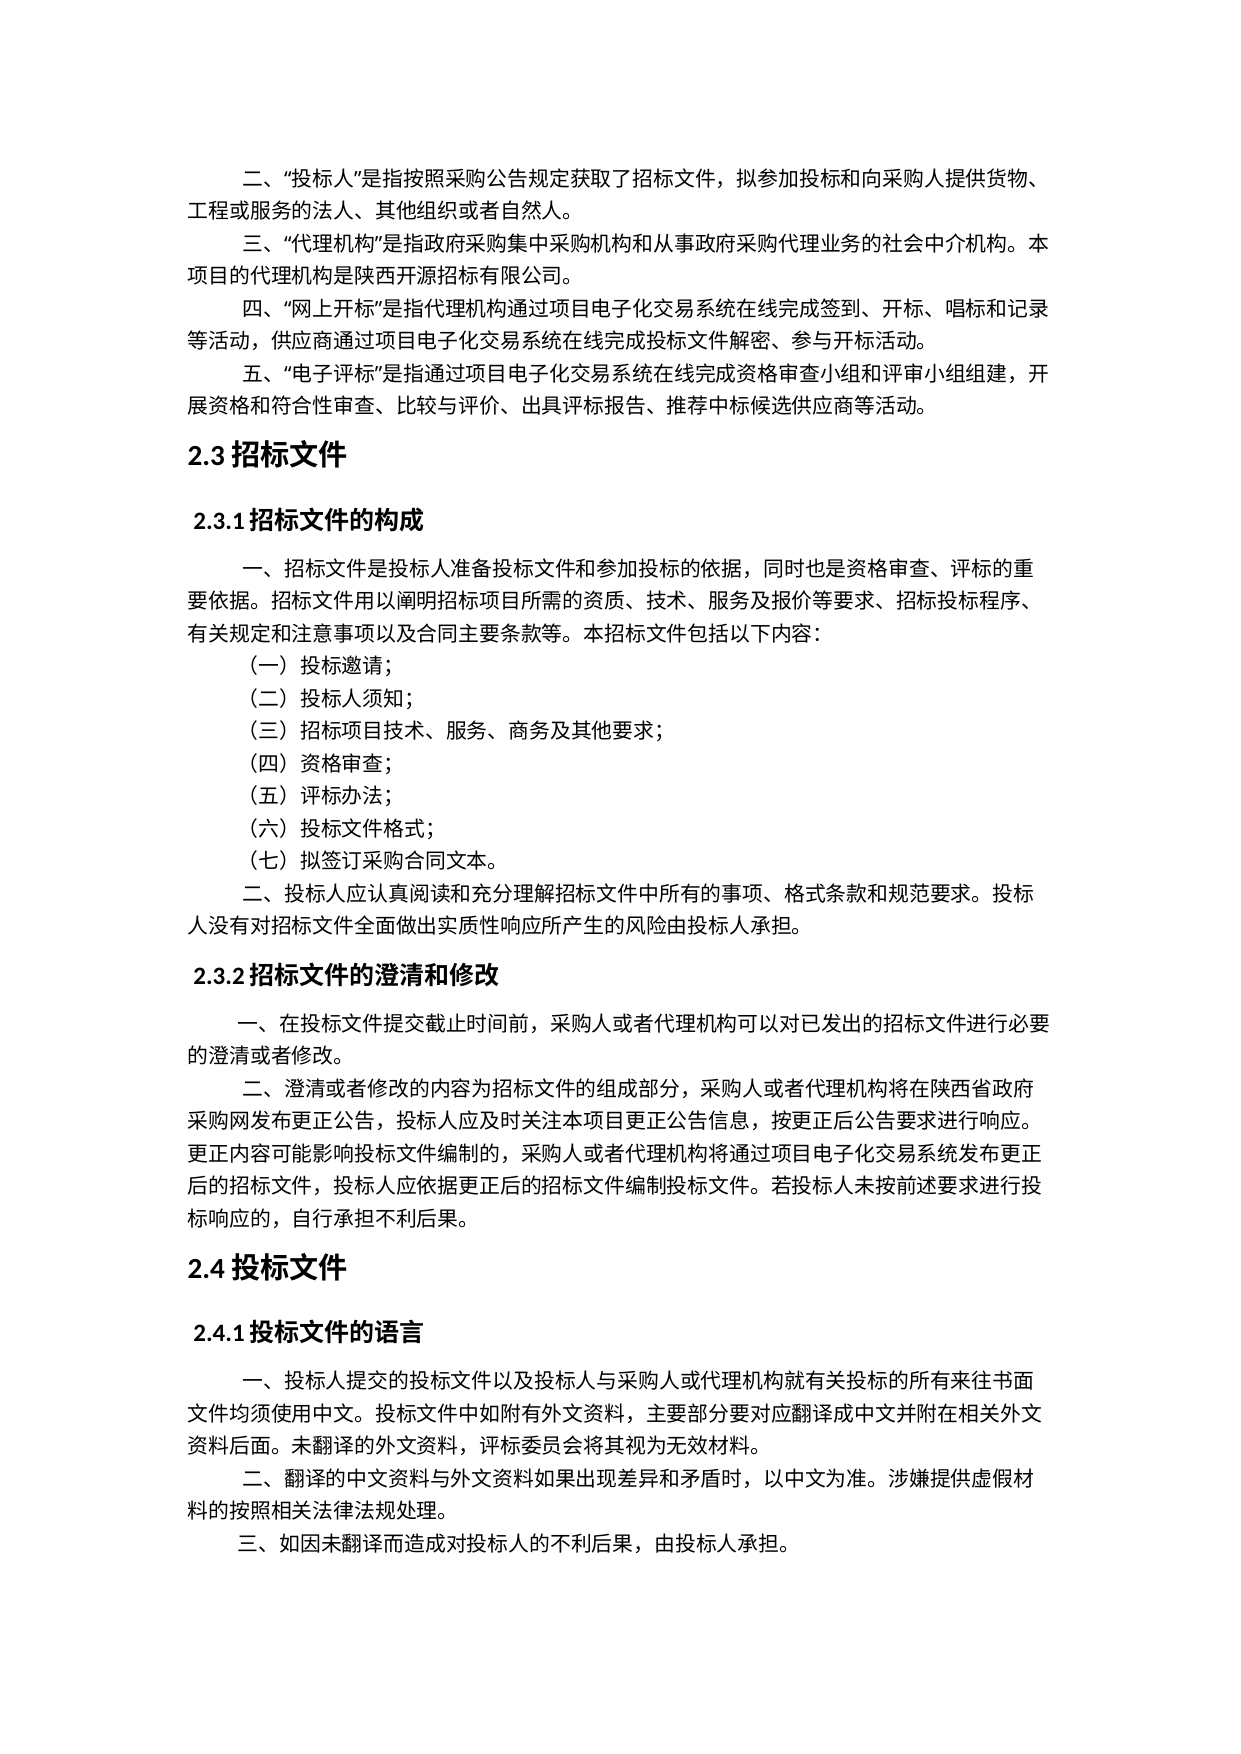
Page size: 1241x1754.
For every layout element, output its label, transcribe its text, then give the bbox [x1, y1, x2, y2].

text 一、在投标文件提交截止时间前，采购人或者代理机构可以对已发出的招标文件进行必要的澄清或者修改。 [187, 1007, 1053, 1072]
text 2.3.2招标文件的澄清和修改 [187, 942, 1053, 1007]
text 一、招标文件是投标人准备投标文件和参加投标的依据，同时也是资格审查、评标的重要依据。招标文件用以阐明招标项目所需的资质、技术、服务及报价等要求、招标投标程序、有关规定和注意事项以及合同主要条款等。本招标文件包括以下内容： [187, 552, 1053, 649]
text 二、澄清或者修改的内容为招标文件的组成部分，采购人或者代理机构将在陕西省政府采购网发布更正公告，投标人应及时关注本项目更正公告信息，按更正后公告要求进行响应。更正内容可能影响投标文件编制的，采购人或者代理机构将通过项目电子化交易系统发布更正后的招标文件，投标人应依据更正后的招标文件编制投标文件。若投标人未按前述要求进行投标响应的，自行承担不利后果。 [187, 1072, 1053, 1234]
text 三、“代理机构”是指政府采购集中采购机构和从事政府采购代理业务的社会中介机构。本项目的代理机构是陕西开源招标有限公司。 [187, 227, 1053, 292]
text （四）资格审查； [187, 747, 1053, 779]
text （二）投标人须知； [187, 682, 1053, 714]
text 三、如因未翻译而造成对投标人的不利后果，由投标人承担。 [187, 1527, 1053, 1559]
text 2.3招标文件 [187, 422, 1053, 487]
text 二、翻译的中文资料与外文资料如果出现差异和矛盾时，以中文为准。涉嫌提供虚假材料的按照相关法律法规处理。 [187, 1462, 1053, 1527]
text 2.4.1投标文件的语言 [187, 1299, 1053, 1364]
text 一、投标人提交的投标文件以及投标人与采购人或代理机构就有关投标的所有来往书面文件均须使用中文。投标文件中如附有外文资料，主要部分要对应翻译成中文并附在相关外文资料后面。未翻译的外文资料，评标委员会将其视为无效材料。 [187, 1364, 1053, 1462]
text （七）拟签订采购合同文本。 [187, 844, 1053, 877]
text （五）评标办法； [187, 779, 1053, 812]
text （六）投标文件格式； [187, 812, 1053, 844]
text 五、“电子评标”是指通过项目电子化交易系统在线完成资格审查小组和评审小组组建，开展资格和符合性审查、比较与评价、出具评标报告、推荐中标候选供应商等活动。 [187, 357, 1053, 422]
text 2.4投标文件 [187, 1234, 1053, 1299]
text 四、“网上开标”是指代理机构通过项目电子化交易系统在线完成签到、开标、唱标和记录等活动，供应商通过项目电子化交易系统在线完成投标文件解密、参与开标活动。 [187, 292, 1053, 357]
text 二、“投标人”是指按照采购公告规定获取了招标文件，拟参加投标和向采购人提供货物、工程或服务的法人、其他组织或者自然人。 [187, 162, 1053, 227]
text 二、投标人应认真阅读和充分理解招标文件中所有的事项、格式条款和规范要求。投标人没有对招标文件全面做出实质性响应所产生的风险由投标人承担。 [187, 877, 1053, 942]
text 2.3.1招标文件的构成 [187, 487, 1053, 552]
text （三）招标项目技术、服务、商务及其他要求； [187, 714, 1053, 747]
text （一）投标邀请； [187, 649, 1053, 682]
